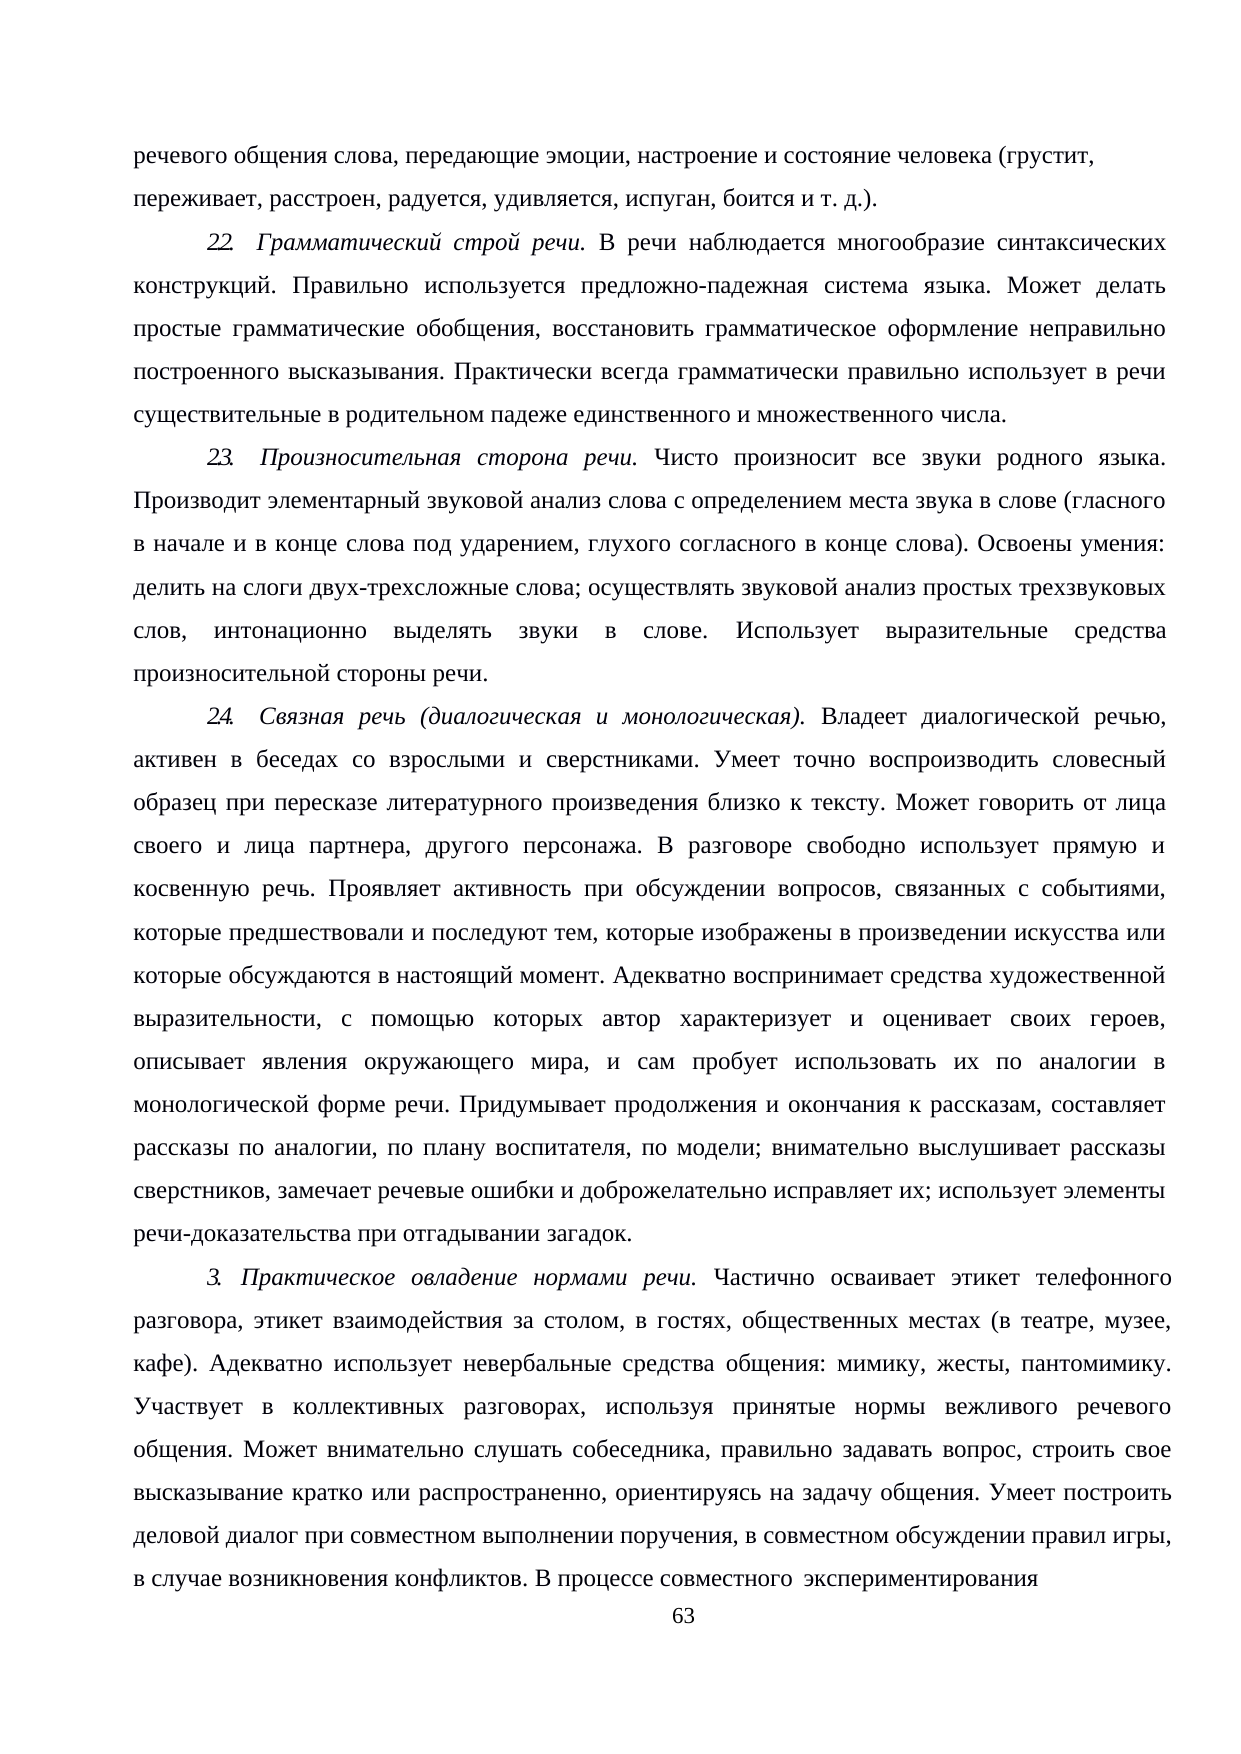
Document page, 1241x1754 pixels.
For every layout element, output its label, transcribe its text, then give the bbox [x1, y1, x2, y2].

list Произносительная сторона речи. Чисто произносит все звуки родного языка. Производит элементарный звуковой анализ слова с определением места звука в слове (гласного в начале и в конце слова под ударением, глухого согласного в конце слова). Освоены умения: делить на слоги двух-трехсложные слова; осуществлять звуковой анализ простых трехзвуковых слов, интонационно выделять звуки в слове. Использует выразительные средства произносительной стороны речи. [133, 442, 1167, 687]
list Связная речь (диалогическая и монологическая). Владеет диалогической речью, активен в беседах со взрослыми и сверстниками. Умеет точно воспроизводить словесный образец при пересказе литературного произведения близко к тексту. Может говорить от лица своего и лица партнера, другого персонажа. В разговоре свободно использует прямую и косвенную речь. Проявляет активность при обсуждении вопросов, связанных с событиями, которые предшествовали и последуют тем, которые изображены в произведении искусства или которые обсуждаются в настоящий момент. Адекватно воспринимает средства художественной выразительности, с помощью которых автор характеризует и оценивает своих героев, описывает явления окружающего мира, и сам пробует использовать их по аналогии в монологической форме речи. Придумывает продолжения и окончания к рассказам, составляет рассказы по аналогии, по плану воспитателя, по модели; внимательно выслушивает рассказы сверстников, замечает речевые ошибки и доброжелательно исправляет их; использует элементы речи-доказательства при отгадывании загадок. [133, 701, 1167, 1247]
text речевого общения слова, передающие эмоции, настроение и состояние человека (грустит, переживает, расстроен, радуется, удивляется, испуган, боится и т. д.). [133, 140, 1194, 212]
list Грамматический строй речи. В речи наблюдается многообразие синтаксических конструкций. Правильно используется предложно-падежная система языка. Может делать простые грамматические обобщения, восстановить грамматическое оформление неправильно построенного высказывания. Практически всегда грамматически правильно использует в речи существительные в родительном падеже единственного и множественного числа. [133, 227, 1167, 428]
list Практическое овладение нормами речи. Частично осваивает этикет телефонного разговора, этикет взаимодействия за столом, в гостях, общественных местах (в театре, музее, кафе). Адекватно использует невербальные средства общения: мимику, жесты, пантомимику. Участвует в коллективных разговорах, используя принятые нормы вежливого речевого общения. Может внимательно слушать собеседника, правильно задавать вопрос, строить свое высказывание кратко или распространенно, ориентируясь на задачу общения. Умеет построить деловой диалог при совместном выполнении поручения, в совместном обсуждении правил игры, в случае возникновения конфликтов. В процессе совместного экспериментирования [133, 1262, 1172, 1592]
